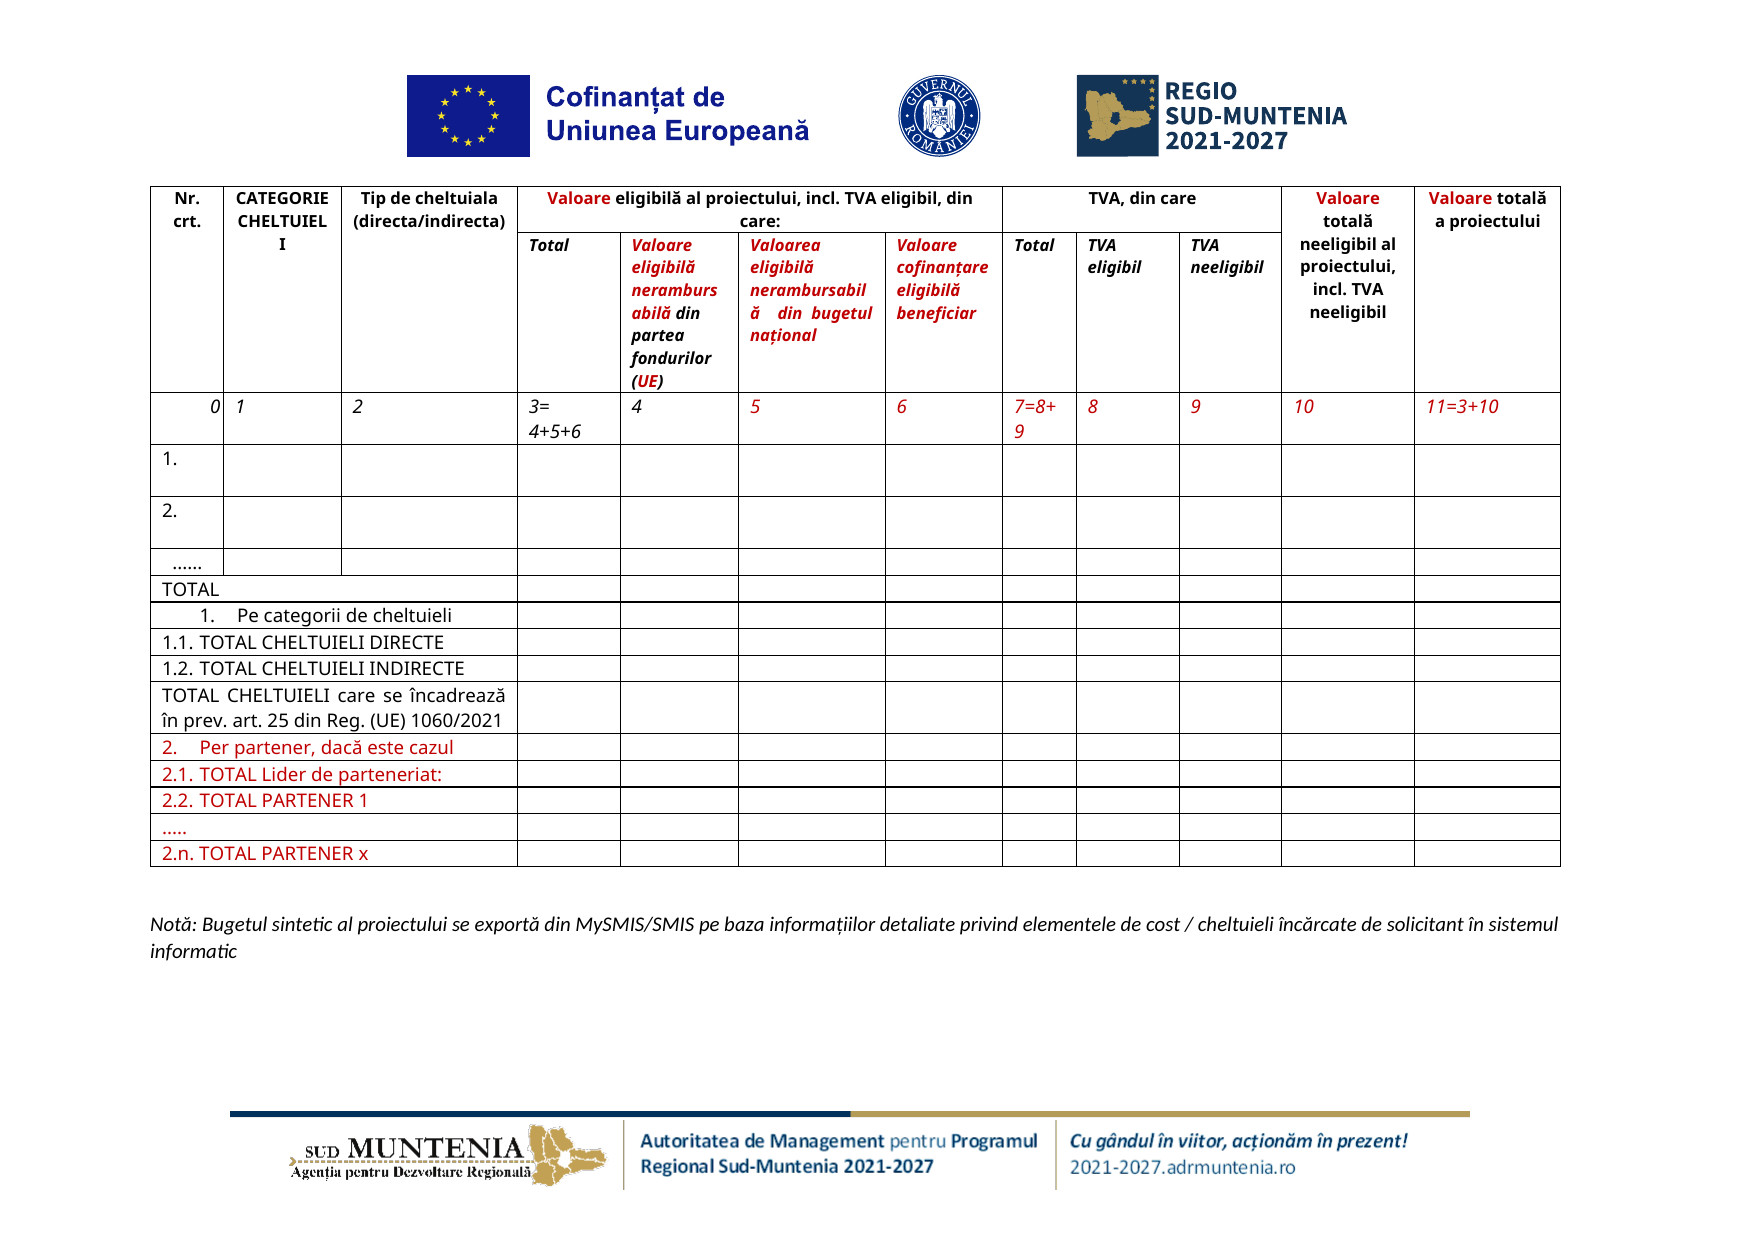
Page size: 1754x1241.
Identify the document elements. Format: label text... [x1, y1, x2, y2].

table_header Valoare totală neeligibil al proiectului, incl. TVA neeligibil [1282, 187, 1414, 392]
table_cell ..... [151, 814, 517, 839]
table_cell 2 [342, 393, 517, 444]
table_cell [739, 576, 885, 601]
table_cell [224, 549, 341, 575]
table_header Valoare eligibilă al proiectului, incl. TVA eligibil, din care: [518, 187, 1002, 232]
table_cell [621, 576, 738, 601]
table_cell [739, 445, 885, 496]
table_cell [1415, 734, 1560, 760]
table_cell [1180, 576, 1281, 601]
table_cell [1282, 734, 1414, 760]
table_cell [621, 656, 738, 681]
table_cell [1415, 445, 1560, 496]
table_cell [1077, 576, 1179, 601]
table_cell [1282, 603, 1414, 628]
table_cell [1282, 497, 1414, 548]
table_cell TOTAL CHELTUIELI care se încadrează în prev. art. 25 din Reg. (UE) 1060/2021 [151, 682, 517, 733]
table_cell [1415, 656, 1560, 681]
table_header CATEGORIE CHELTUIELI [224, 187, 341, 392]
table_cell [1003, 549, 1076, 575]
table_cell [1415, 788, 1560, 813]
table_cell [1077, 445, 1179, 496]
table_cell [1282, 814, 1414, 839]
table_cell [1077, 788, 1179, 813]
table_cell [739, 734, 885, 760]
table_cell [621, 629, 738, 654]
table_cell 11=3+10 [1415, 393, 1560, 444]
table_cell [1180, 814, 1281, 839]
table_cell 10 [1282, 393, 1414, 444]
table_cell [739, 497, 885, 548]
table_header Tip de cheltuiala (directa/indirecta) [342, 187, 517, 392]
table_cell Per partener, dacă este cazul [151, 734, 517, 760]
table_cell [1003, 788, 1076, 813]
table_cell [886, 603, 1002, 628]
table_cell [1180, 734, 1281, 760]
table_cell [224, 497, 341, 548]
table_cell [1180, 841, 1281, 866]
table_cell Pe categorii de cheltuieli [151, 603, 517, 628]
table_cell [1077, 814, 1179, 839]
table_cell [1003, 576, 1076, 601]
table_cell [518, 656, 620, 681]
table_cell [518, 603, 620, 628]
table_cell [621, 445, 738, 496]
table_cell [518, 445, 620, 496]
table_cell [1003, 841, 1076, 866]
table_cell [1415, 603, 1560, 628]
table_cell [739, 761, 885, 786]
table_cell [1282, 445, 1414, 496]
table_cell [1415, 549, 1560, 575]
table_cell [1003, 734, 1076, 760]
table_cell [342, 445, 517, 496]
table_cell [151, 445, 223, 496]
table_header Valoare totală a proiectului [1415, 187, 1560, 392]
table_cell ...... [151, 549, 223, 575]
table_cell TOTAL PARTENER 1 [151, 788, 517, 813]
table_cell [739, 656, 885, 681]
table_cell [1180, 549, 1281, 575]
table_cell [1415, 814, 1560, 839]
table_cell 7=8+9 [1003, 393, 1076, 444]
table_cell [621, 603, 738, 628]
table_cell [1077, 761, 1179, 786]
table_cell [886, 682, 1002, 733]
table_cell [342, 549, 517, 575]
table_cell [1077, 682, 1179, 733]
table_cell [1180, 788, 1281, 813]
table_cell [739, 788, 885, 813]
table_cell [1180, 445, 1281, 496]
table_cell [1415, 841, 1560, 866]
table_cell [1415, 576, 1560, 601]
table_cell [621, 761, 738, 786]
table_cell [1003, 814, 1076, 839]
table_cell [342, 497, 517, 548]
table_cell [518, 682, 620, 733]
table_cell [886, 576, 1002, 601]
table_cell [621, 497, 738, 548]
table_cell [1282, 629, 1414, 654]
table_cell [518, 576, 620, 601]
table_cell [1003, 682, 1076, 733]
table_cell [621, 734, 738, 760]
table_cell [886, 761, 1002, 786]
table_cell Valoare cofinanțare eligibilă beneficiar [886, 233, 1002, 392]
table_header TVA, din care [1003, 187, 1281, 232]
table_cell [518, 841, 620, 866]
table_cell [1180, 656, 1281, 681]
table_cell [1077, 656, 1179, 681]
table_cell 4 [621, 393, 738, 444]
table_cell [886, 629, 1002, 654]
table_cell [1415, 761, 1560, 786]
table_cell [739, 814, 885, 839]
table_cell [621, 814, 738, 839]
table_cell [886, 497, 1002, 548]
table_cell 5 [739, 393, 885, 444]
table_cell [886, 814, 1002, 839]
table_cell [518, 629, 620, 654]
table_cell [739, 629, 885, 654]
table_cell [1415, 629, 1560, 654]
table_cell [518, 549, 620, 575]
table_cell TVA neeligibil [1180, 233, 1281, 392]
table_cell [1077, 603, 1179, 628]
picture [230, 1111, 1471, 1191]
table_cell [621, 682, 738, 733]
table_cell [1180, 682, 1281, 733]
table_cell 8 [1077, 393, 1179, 444]
table_cell [1180, 761, 1281, 786]
table_cell Valoarea eligibilă nerambursabilă din bugetul național [739, 233, 885, 392]
table_cell [886, 788, 1002, 813]
text Notă: Bugetul sintetic al proiectului se exportă din MySMIS/SMIS pe baza informațiilor detaliate privind elementele de cost / cheltuieli încărcate de solicitant în sistemul informatic [150, 911, 1604, 964]
table_cell 2.n. TOTAL PARTENER x [151, 841, 517, 866]
table_cell [1180, 497, 1281, 548]
table_cell [1282, 576, 1414, 601]
table_cell [1077, 549, 1179, 575]
table_cell [739, 549, 885, 575]
table_cell [151, 497, 223, 548]
table_cell [518, 814, 620, 839]
table_cell [1003, 761, 1076, 786]
table_cell [621, 549, 738, 575]
table_header Nr. crt. [151, 187, 223, 392]
table_cell [1415, 682, 1560, 733]
table_cell [518, 761, 620, 786]
table_cell [1077, 734, 1179, 760]
table_cell TOTAL Lider de parteneriat: [151, 761, 517, 786]
table_cell [739, 603, 885, 628]
table_cell [1180, 629, 1281, 654]
table_cell [621, 841, 738, 866]
table_cell TOTAL [151, 576, 517, 601]
table_cell Total [1003, 233, 1076, 392]
table_cell 6 [886, 393, 1002, 444]
table_cell [518, 734, 620, 760]
table_cell [739, 682, 885, 733]
table_cell [1003, 497, 1076, 548]
table_cell [1282, 549, 1414, 575]
table_cell [1282, 656, 1414, 681]
table_cell [886, 656, 1002, 681]
table_cell [886, 841, 1002, 866]
table_cell TOTAL CHELTUIELI DIRECTE [151, 629, 517, 654]
table_cell [1282, 761, 1414, 786]
table_cell [886, 549, 1002, 575]
table_cell [739, 841, 885, 866]
table_cell 9 [1180, 393, 1281, 444]
table_cell [1282, 841, 1414, 866]
table_cell [518, 788, 620, 813]
table_cell Total [518, 233, 620, 392]
table_cell [224, 445, 341, 496]
table_cell [1282, 788, 1414, 813]
table_cell [1003, 603, 1076, 628]
table_cell [886, 445, 1002, 496]
table_cell [1003, 629, 1076, 654]
table_cell TOTAL CHELTUIELI INDIRECTE [151, 656, 517, 681]
table_cell 0 [151, 393, 223, 444]
table_cell [886, 734, 1002, 760]
table_cell [1077, 497, 1179, 548]
table_cell 3= 4+5+6 [518, 393, 620, 444]
table_cell [1003, 656, 1076, 681]
table_cell [1077, 841, 1179, 866]
table_cell [1077, 629, 1179, 654]
table_cell [1415, 497, 1560, 548]
table_cell 1 [224, 393, 341, 444]
table_cell [1003, 445, 1076, 496]
table_cell [1282, 682, 1414, 733]
table_cell [1180, 603, 1281, 628]
table_cell [621, 788, 738, 813]
table_cell Valoare eligibilă nerambursabilă din partea fondurilor (UE) [621, 233, 738, 392]
table_cell TVA eligibil [1077, 233, 1179, 392]
table_cell [518, 497, 620, 548]
